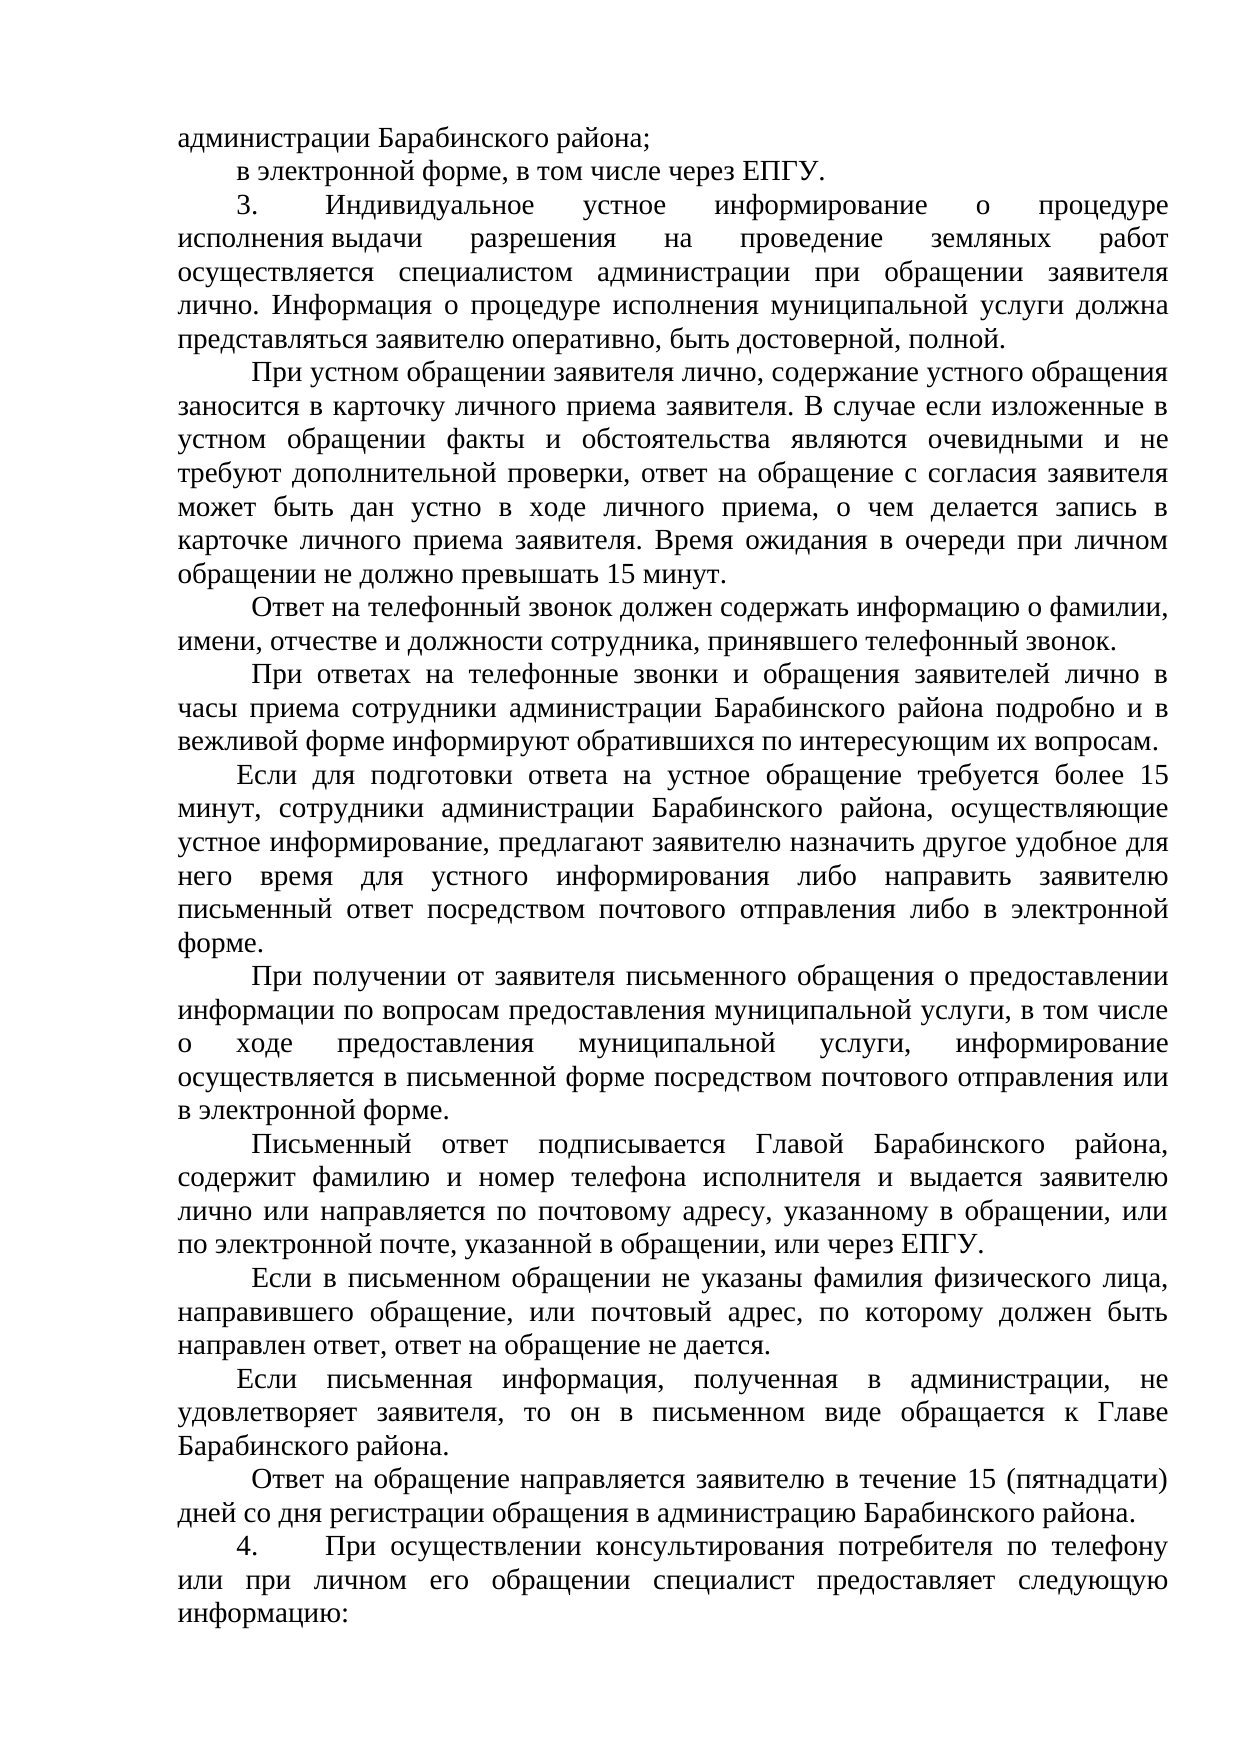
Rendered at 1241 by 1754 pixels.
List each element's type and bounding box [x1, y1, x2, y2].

table_header [176, 118, 1171, 1631]
